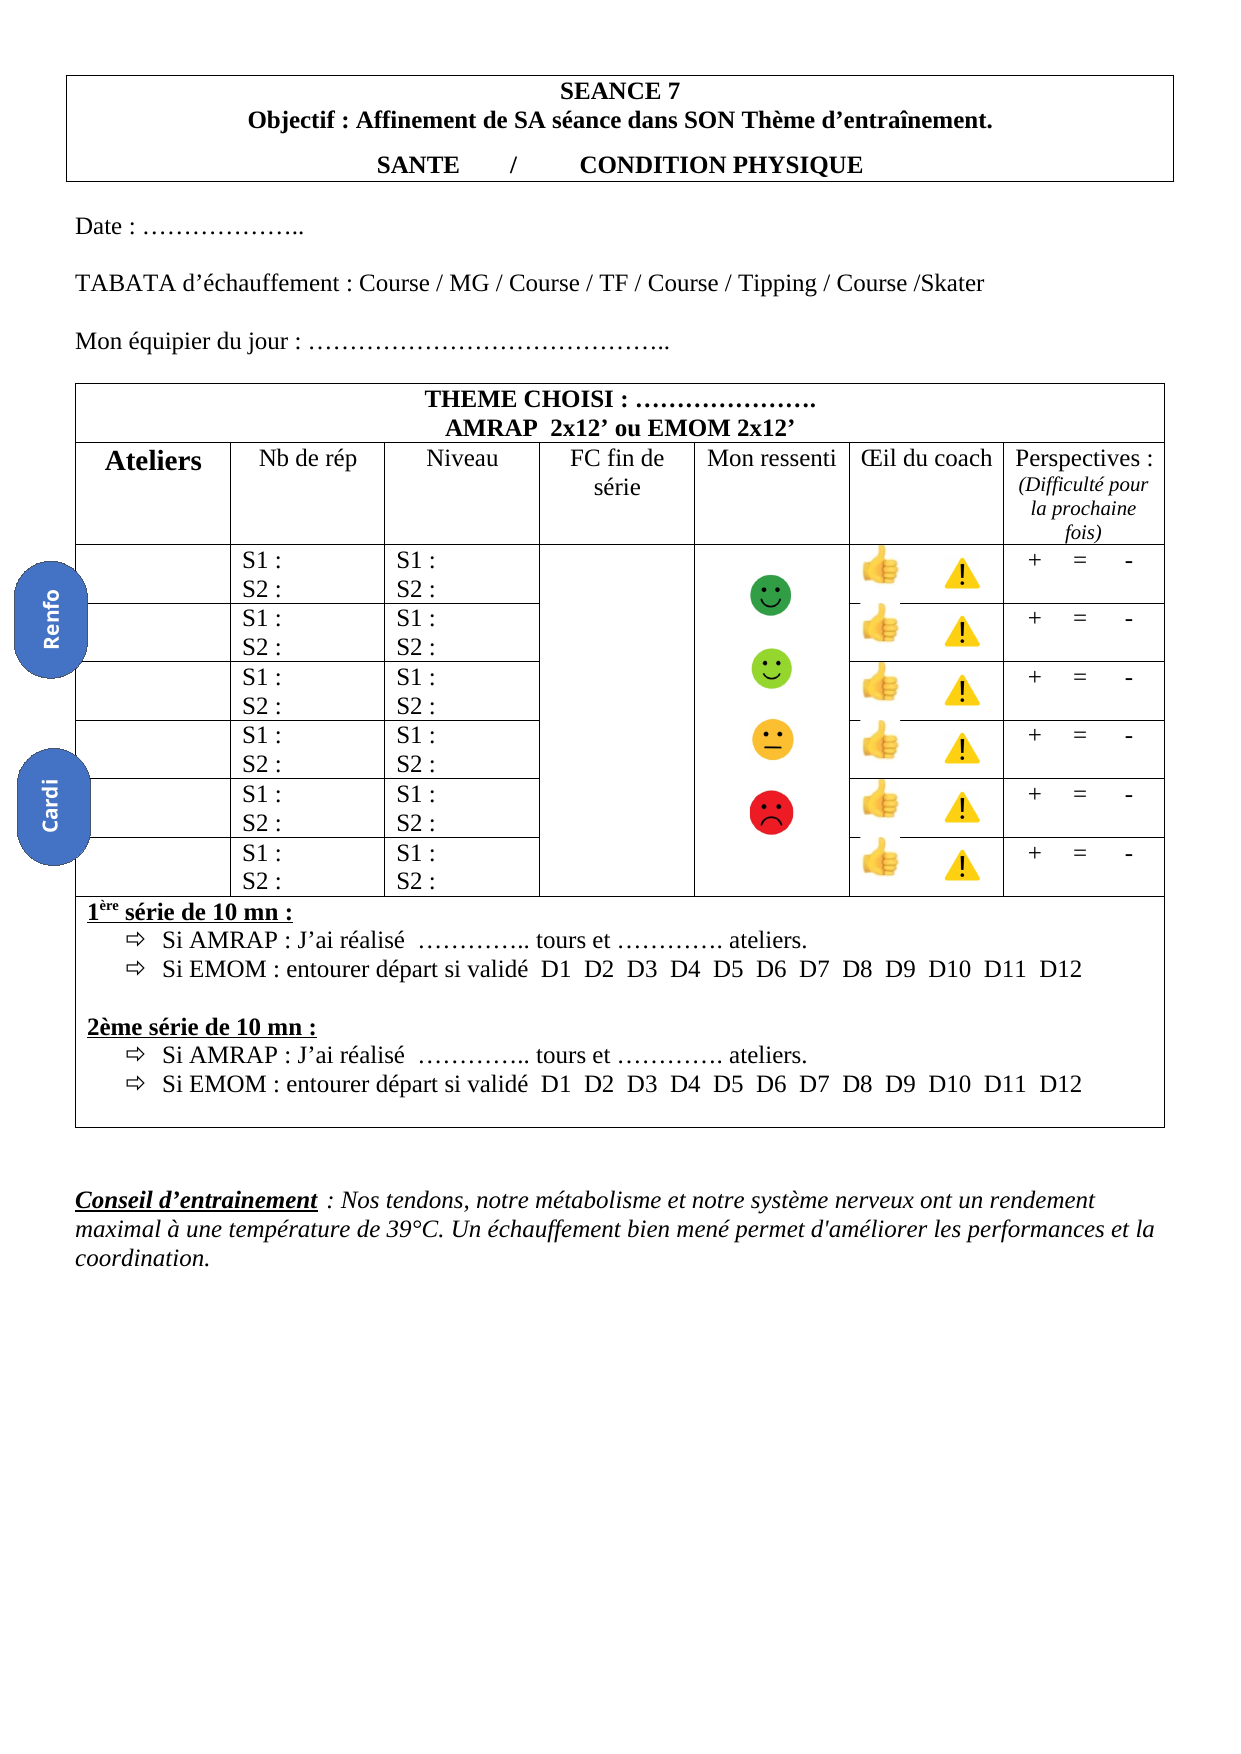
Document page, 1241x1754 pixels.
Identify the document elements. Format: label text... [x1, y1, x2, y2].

text SANTE / CONDITION PHYSIQUE [67, 149, 1173, 181]
table_cell Perspectives : (Difficulté pour la prochaine fois) [1004, 443, 1164, 544]
table_cell S1 : S2 : [385, 545, 539, 602]
table_cell [540, 545, 694, 896]
table_cell [76, 838, 230, 896]
text Date : ……………….. [75, 211, 1165, 239]
table_cell + = - [1004, 604, 1164, 661]
picture [943, 788, 981, 825]
text SEANCE 7 [67, 76, 1173, 105]
picture [749, 789, 794, 836]
picture [860, 545, 901, 591]
table_cell + = - [1004, 721, 1164, 778]
picture [748, 718, 796, 761]
picture [749, 573, 794, 619]
table_cell S1 : S2 : [231, 779, 384, 837]
table_cell [90, 779, 230, 837]
table_cell S1 : S2 : [385, 721, 539, 778]
picture [860, 720, 901, 766]
table_cell S1 : S2 : [231, 838, 384, 896]
text Mon équipier du jour : …………………………………….. [75, 326, 1165, 354]
picture [943, 554, 981, 591]
picture [860, 603, 901, 649]
table_cell Ateliers [76, 443, 230, 544]
table_cell Œil du coach [850, 443, 1003, 544]
picture [943, 612, 981, 649]
table_cell S1 : S2 : [385, 662, 539, 719]
table_cell S1 : S2 : [231, 662, 384, 719]
table_cell Nb de rép [231, 443, 384, 544]
table_cell S1 : S2 : [385, 838, 539, 896]
table_cell + = - [1004, 662, 1164, 719]
table_cell S1 : S2 : [231, 604, 384, 661]
table_cell [76, 721, 230, 778]
table_cell Mon ressenti [695, 443, 849, 544]
table_cell [850, 604, 1003, 661]
table_cell [850, 838, 1003, 896]
table_cell [695, 545, 849, 896]
table_header THEME CHOISI : …………………. AMRAP 2x12’ ou EMOM 2x12’ [76, 384, 1164, 442]
table_cell 1ère série de 10 mn : Si AMRAP : J’ai réalisé ………….. tours et …………. ateliers. Si EMOM : entourer départ si validé D1 D2 D3 D4 D5 D6 D7 D8 D9 D10 D11 D12 2ème série de 10 mn : Si AMRAP : J’ai réalisé ………….. tours et …………. ateliers. Si EMOM : entourer départ si validé D1 D2 D3 D4 D5 D6 D7 D8 D9 D10 D11 D12 [76, 897, 1164, 1127]
text Objectif : Affinement de SA séance dans SON Thème d’entraînement. [75, 105, 1165, 133]
picture [751, 647, 793, 690]
table_cell [76, 662, 230, 719]
picture [943, 730, 981, 766]
text TABATA d’échauffement : Course / MG / Course / TF / Course / Tipping / Course /Skater [75, 268, 1165, 297]
table_cell [850, 545, 1003, 602]
table_cell [850, 662, 1003, 719]
picture [860, 779, 901, 825]
table_cell [850, 721, 1003, 778]
table_cell + = - [1004, 779, 1164, 837]
table_cell FC fin de série [540, 443, 694, 544]
text Conseil d’entrainement : Nos tendons, notre métabolisme et notre système nerveux ont un rendement maximal à une température de 39°C. Un échauffement bien mené permet d'améliorer les performances et la coordination. [75, 1185, 1165, 1271]
picture [943, 847, 981, 883]
table_cell [850, 779, 1003, 837]
table_cell S1 : S2 : [385, 779, 539, 837]
table_cell S1 : S2 : [231, 545, 384, 602]
table_cell Niveau [385, 443, 539, 544]
picture [860, 662, 901, 708]
table_cell [83, 604, 230, 661]
table_cell S1 : S2 : [231, 721, 384, 778]
picture [860, 837, 901, 883]
table_cell S1 : S2 : [385, 604, 539, 661]
table_cell + = - [1004, 838, 1164, 896]
table_cell [76, 545, 230, 602]
picture [943, 671, 981, 708]
table_cell + = - [1004, 545, 1164, 602]
